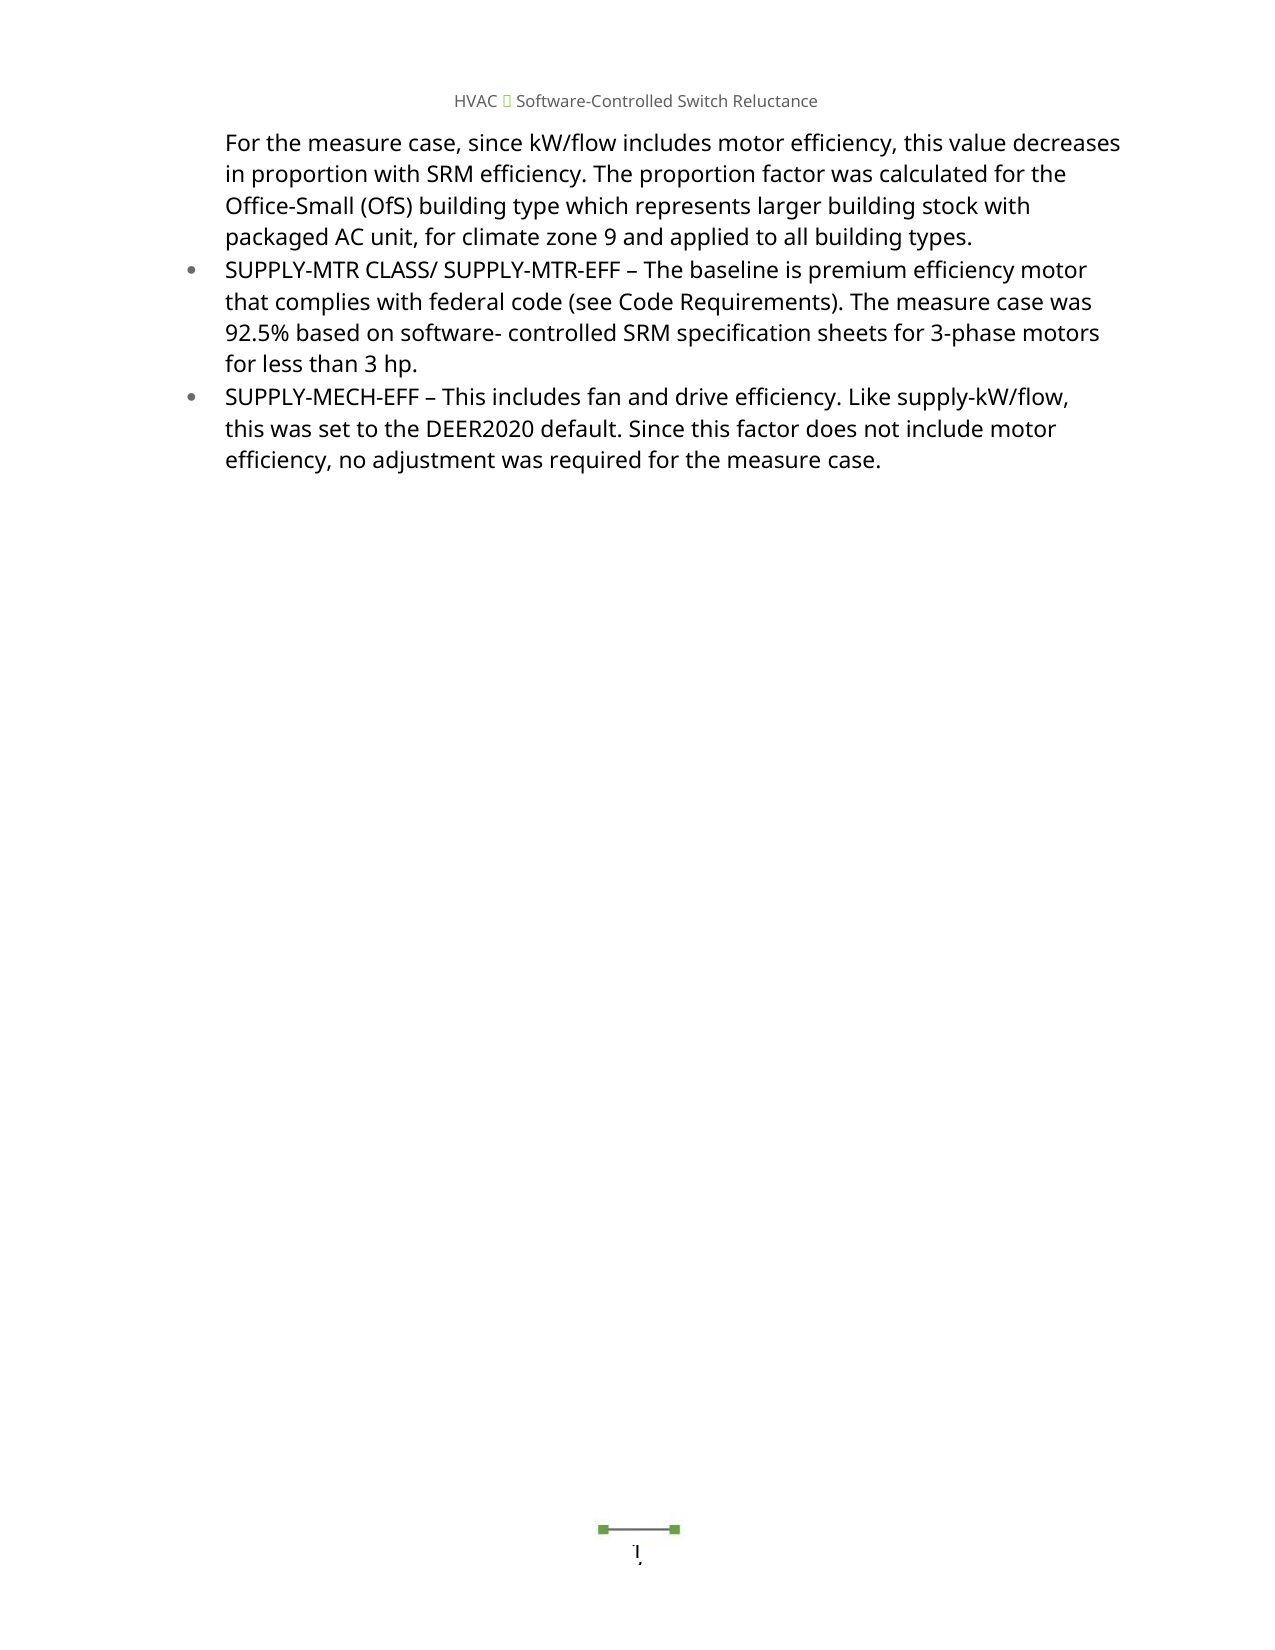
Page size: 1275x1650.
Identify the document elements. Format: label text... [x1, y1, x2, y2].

text For the measure case, since kW/flow includes motor efficiency, this value decreases in proportion with SRM efficiency. The proportion factor was calculated for the Office-Small (OfS) building type which represents larger building stock with packaged AC unit, for climate zone 9 and applied to all building types. [225, 127, 1127, 252]
picture [594, 1511, 685, 1547]
list SUPPLY-MTR CLASS/ SUPPLY-MTR-EFF – The baseline is premium efficiency motor that complies with federal code (see Code Requirements). The measure case was 92.5% based on software- controlled SRM specification sheets for 3-phase motors for less than 3 hp. [187, 254, 1101, 379]
list SUPPLY-MECH-EFF – This includes fan and drive efficiency. Like supply-kW/flow, this was set to the DEER2020 default. Since this factor does not include motor efficiency, no adjustment was required for the measure case. [187, 381, 1093, 475]
